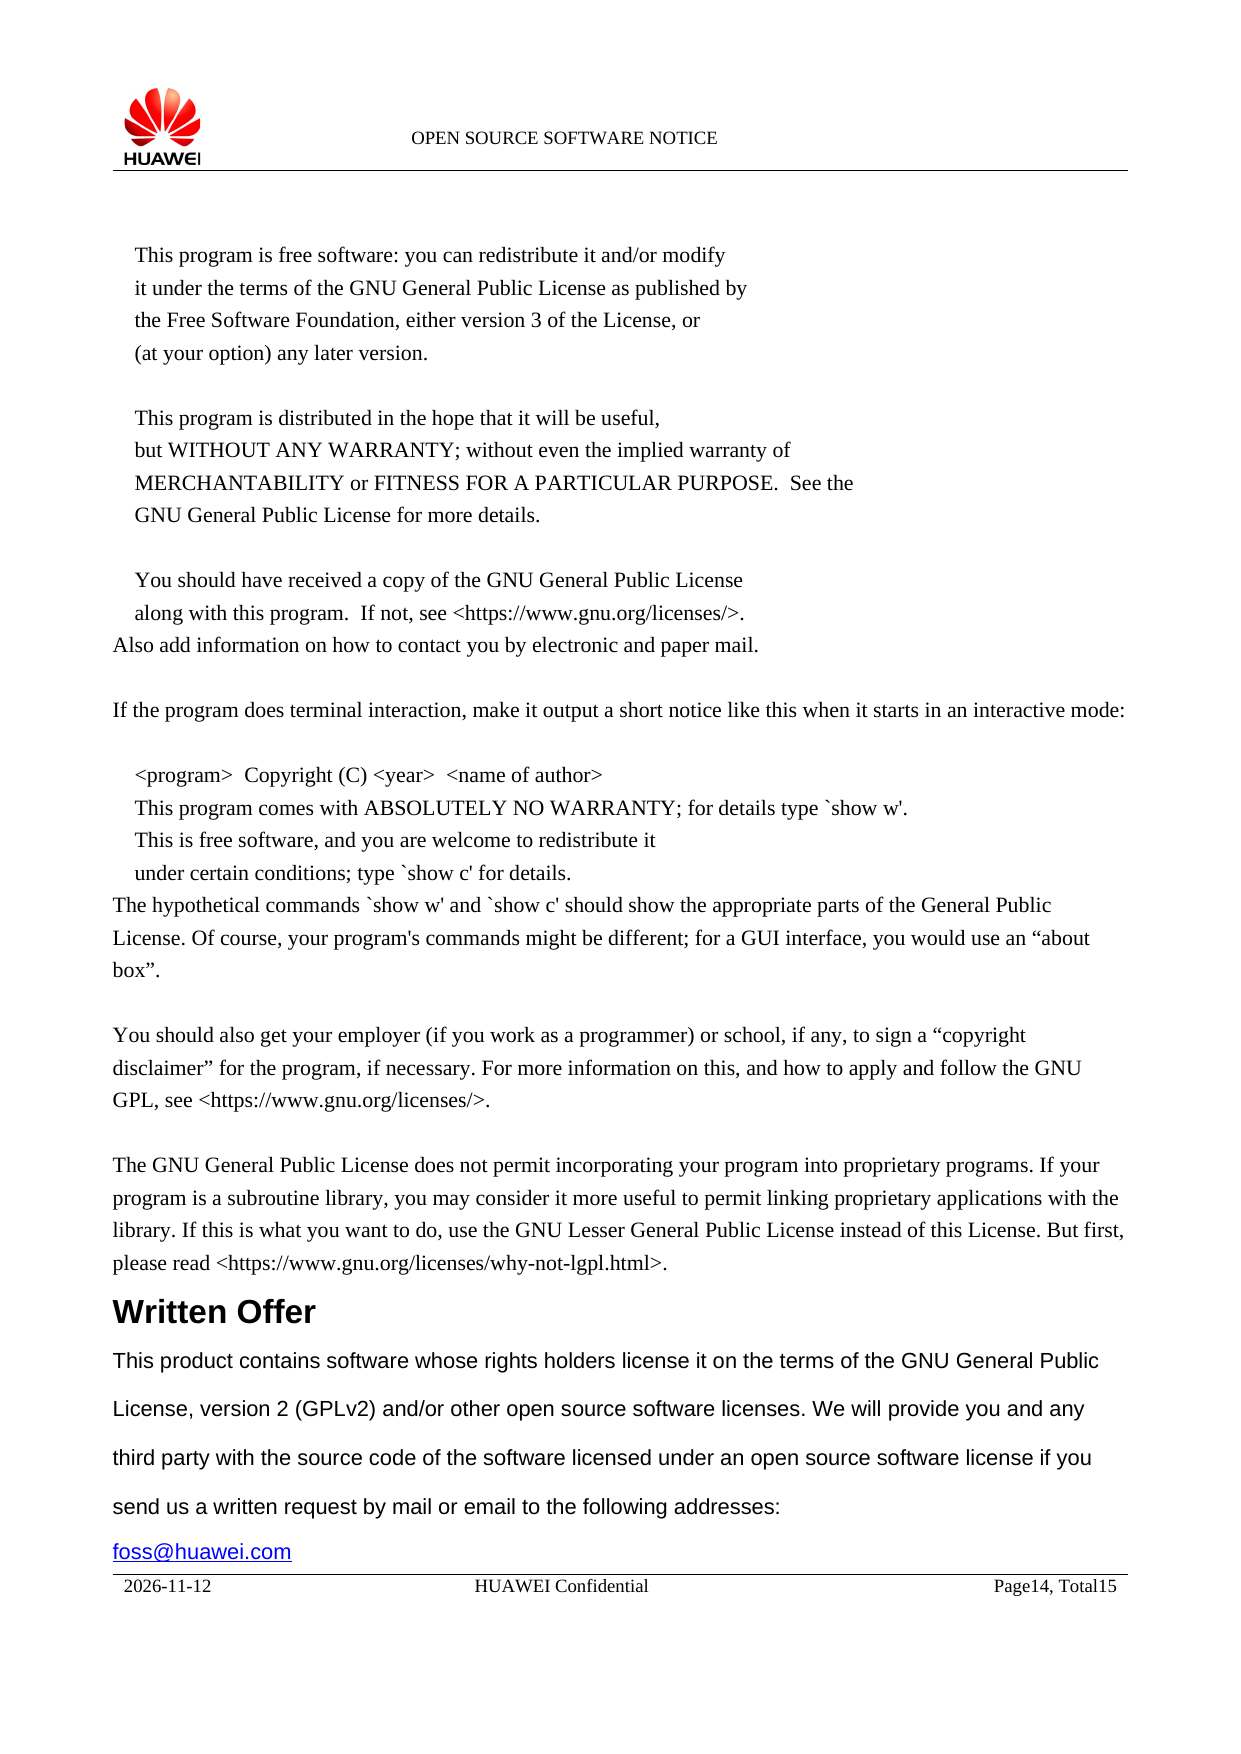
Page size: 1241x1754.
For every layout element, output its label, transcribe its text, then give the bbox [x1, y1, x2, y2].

picture [124, 88, 201, 165]
text This product contains software whose rights holders license it on the terms of the GNU General Public License, version 2 (GPLv2) and/or other open source software licenses. We will provide you and any third party with the source code of the software licensed under an open source software license if you send us a written request by mail or email to the following addresses: [112, 1344, 1128, 1523]
text Written Offer [112, 1279, 1128, 1344]
text foss@huawei.com [112, 1535, 1128, 1568]
